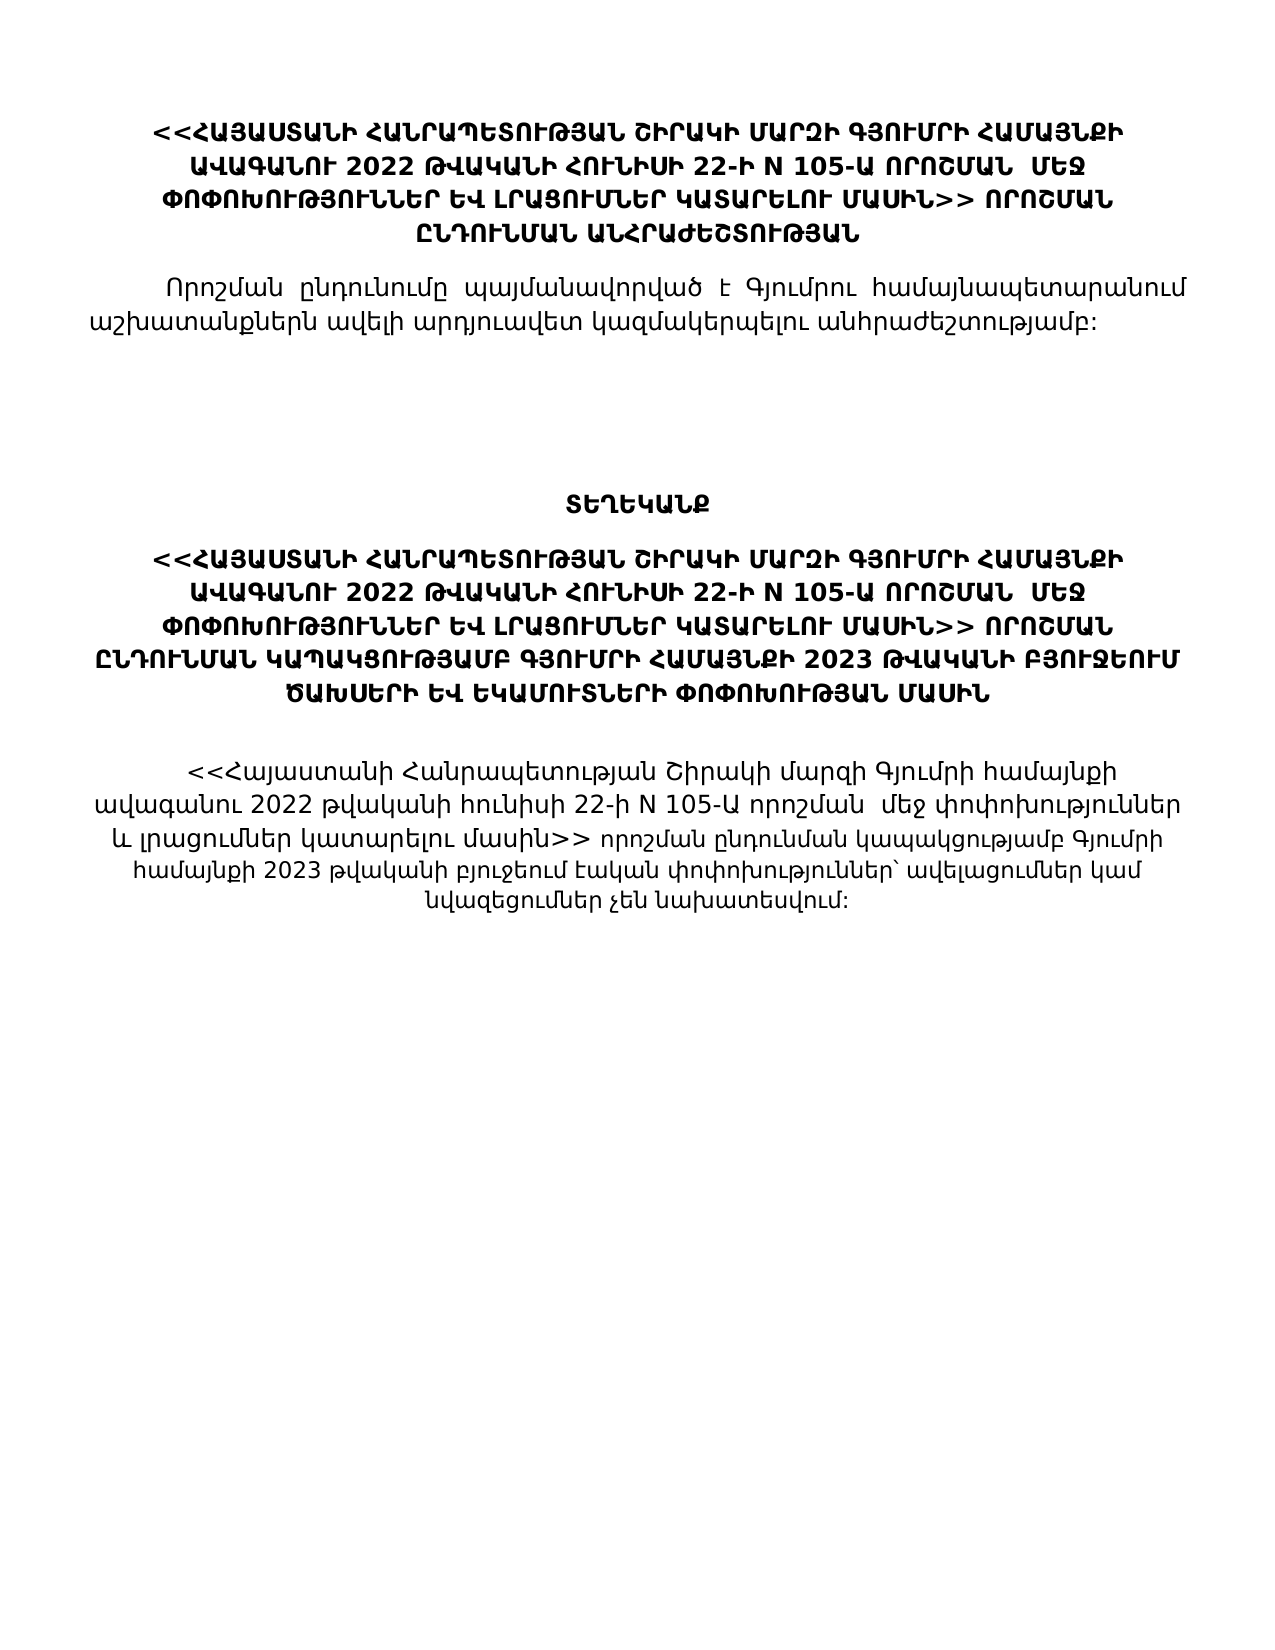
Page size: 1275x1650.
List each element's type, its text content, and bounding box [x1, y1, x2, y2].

text <<ՀԱՅԱՍՏԱՆԻ ՀԱՆՐԱՊԵՏՈՒԹՅԱՆ ՇԻՐԱԿԻ ՄԱՐԶԻ ԳՅՈՒՄՐԻ ՀԱՄԱՅՆՔԻ ԱՎԱԳԱՆՈՒ 2022 ԹՎԱԿԱՆԻ ՀՈՒՆԻՍԻ 22-Ի N 105-Ա ՈՐՈՇՄԱՆ ՄԵՋ ՓՈՓՈԽՈՒԹՅՈՒՆՆԵՐ ԵՎ ԼՐԱՑՈՒՄՆԵՐ ԿԱՏԱՐԵԼՈՒ ՄԱՍԻՆ>> ՈՐՈՇՄԱՆ ԸՆԴՈՒՆՄԱՆ ԱՆՀՐԱԺԵՇՏՈՒԹՅԱՆ [89, 118, 1186, 248]
text <<ՀԱՅԱՍՏԱՆԻ ՀԱՆՐԱՊԵՏՈՒԹՅԱՆ ՇԻՐԱԿԻ ՄԱՐԶԻ ԳՅՈՒՄՐԻ ՀԱՄԱՅՆՔԻ ԱՎԱԳԱՆՈՒ 2022 ԹՎԱԿԱՆԻ ՀՈՒՆԻՍԻ 22-Ի N 105-Ա ՈՐՈՇՄԱՆ ՄԵՋ ՓՈՓՈԽՈՒԹՅՈՒՆՆԵՐ ԵՎ ԼՐԱՑՈՒՄՆԵՐ ԿԱՏԱՐԵԼՈՒ ՄԱՍԻՆ>> ՈՐՈՇՄԱՆ ԸՆԴՈՒՆՄԱՆ ԿԱՊԱԿՑՈՒԹՅԱՄԲ ԳՅՈՒՄՐԻ ՀԱՄԱՅՆՔԻ 2023 ԹՎԱԿԱՆԻ ԲՅՈՒՋԵՈՒՄ ԾԱԽՍԵՐԻ ԵՎ ԵԿԱՄՈՒՏՆԵՐԻ ՓՈՓՈԽՈՒԹՅԱՆ ՄԱՍԻՆ [89, 545, 1186, 708]
text ՏԵՂԵԿԱՆՔ [89, 490, 1186, 519]
text Որոշման ընդունումը պայմանավորված է Գյումրու համայնապետարանում աշխատանքներն ավելի արդյուավետ կազմակերպելու անհրաժեշտությամբ: [89, 273, 1186, 336]
text <<Հայաստանի Հանրապետության Շիրակի մարզի Գյումրի համայնքի ավագանու 2022 թվականի հունիսի 22-ի N 105-Ա որոշման մեջ փոփոխություններ և լրացումներ կատարելու մասին>> որոշման ընդունման կապակցությամբ Գյումրի համայնքի 2023 թվականի բյուջեում էական փոփոխություններ՝ ավելացումներ կամ նվազեցումներ չեն նախատեսվում: [89, 757, 1186, 914]
